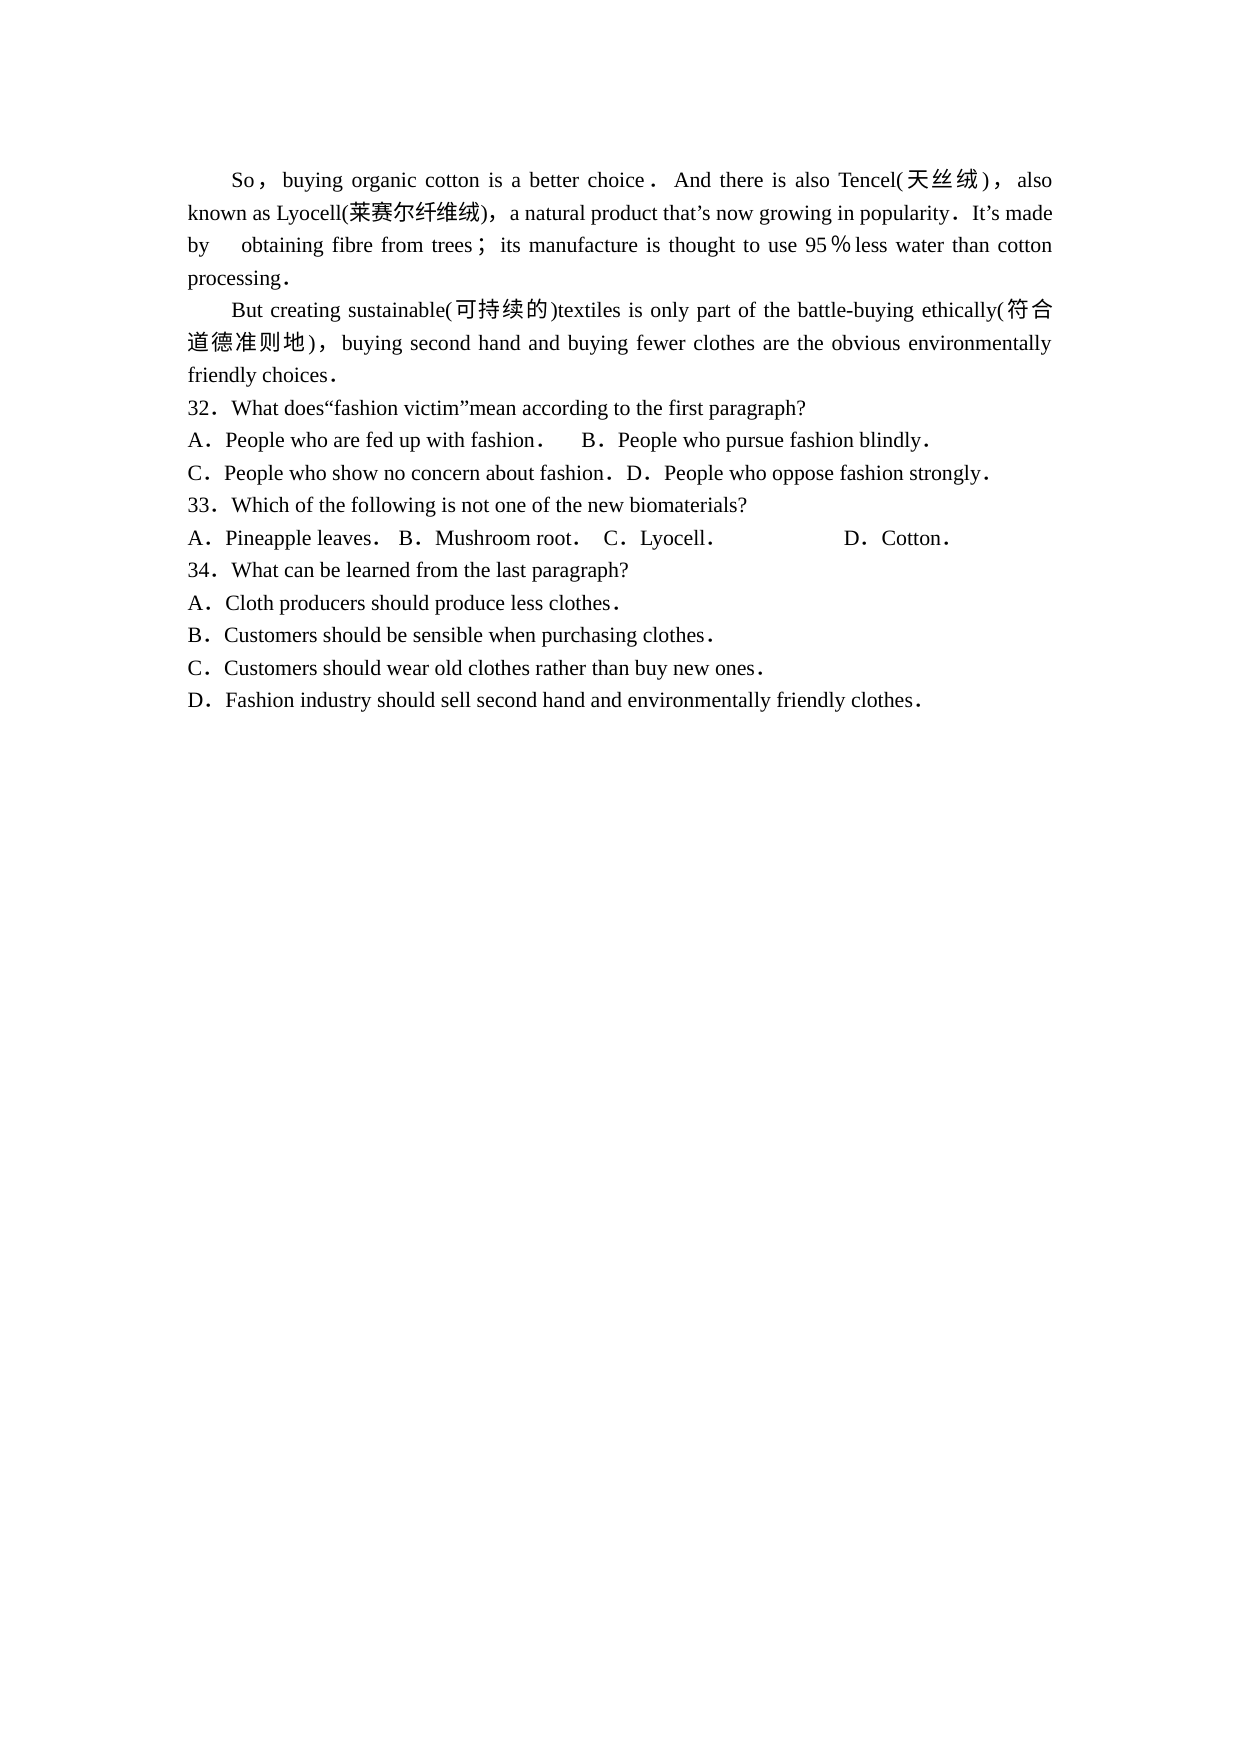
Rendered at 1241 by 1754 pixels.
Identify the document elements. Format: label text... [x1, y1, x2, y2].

text C．Customers should wear old clothes rather than buy new ones． [187, 649, 1053, 682]
text A．Cloth producers should produce less clothes． [187, 584, 1053, 617]
text D．Fashion industry should sell second hand and environmentally friendly clothes． [187, 682, 1053, 714]
text So，buying organic cotton is a better choice．And there is also Tencel(天丝绒)，also known as Lyocell(莱赛尔纤维绒)，a natural product that’s now growing in popularity．It’s made by obtaining fibre from trees；its manufacture is thought to use 95％less water than cotton processing． [187, 162, 1053, 292]
text A．Pineapple leaves． B．Mushroom root． C．Lyocell． D．Cotton． [187, 519, 1053, 552]
text C．People who show no concern about fashion．D．People who oppose fashion strongly． [187, 454, 1053, 487]
text 34．What can be learned from the last paragraph? [187, 552, 1053, 584]
text 33．Which of the following is not one of the new biomaterials? [187, 487, 1053, 519]
text 32．What does“fashion victim”mean according to the first paragraph? [187, 389, 1053, 422]
text A．People who are fed up with fashion． B．People who pursue fashion blindly． [187, 422, 1053, 454]
text But creating sustainable(可持续的)textiles is only part of the battle-buying ethically(符合 道德准则地)，buying second hand and buying fewer clothes are the obvious environmentally friendly choices． [187, 292, 1053, 389]
text B．Customers should be sensible when purchasing clothes． [187, 617, 1053, 649]
